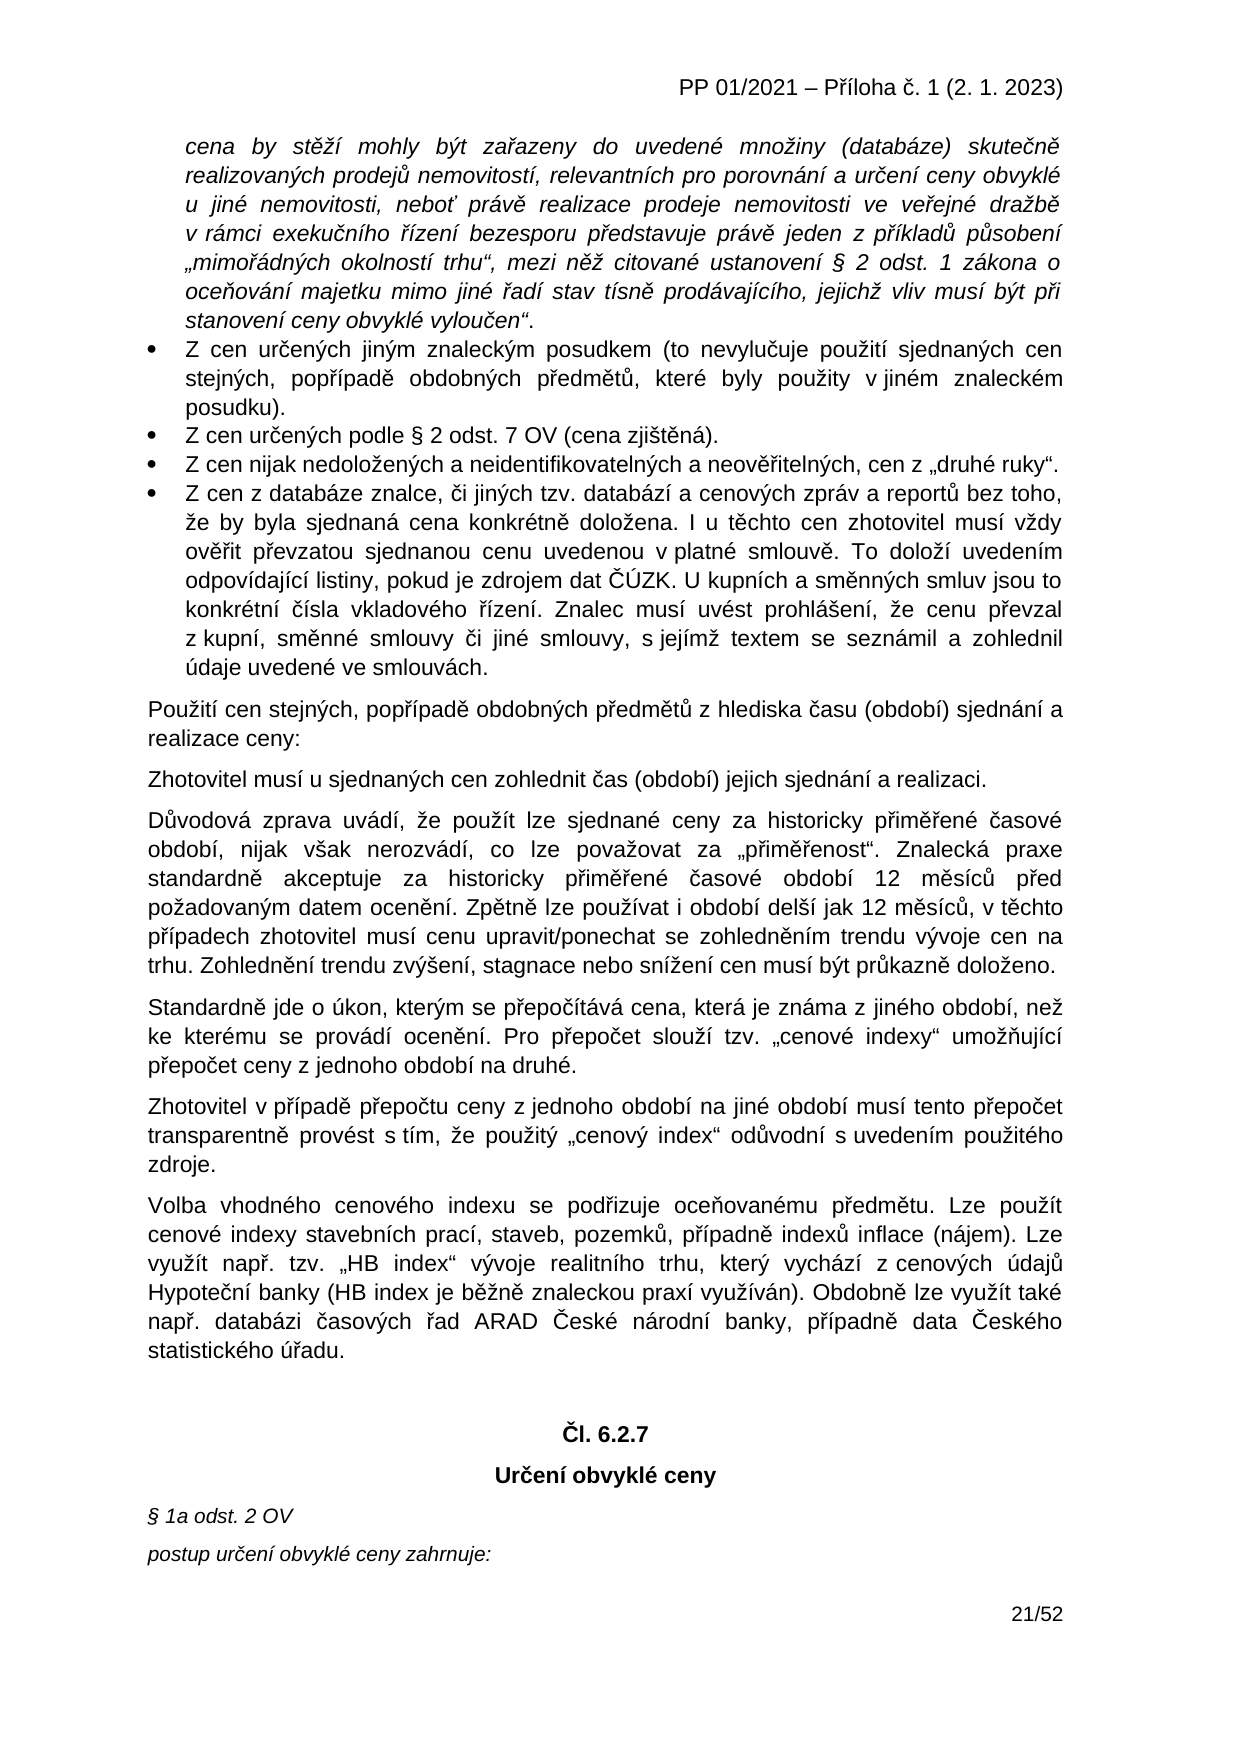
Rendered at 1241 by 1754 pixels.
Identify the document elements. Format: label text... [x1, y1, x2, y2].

text Čl. 6.2.7 [148, 1421, 1063, 1447]
text Zhotovitel musí u sjednaných cen zohlednit čas (období) jejich sjednání a realizaci. [148, 766, 1063, 792]
text § 1a odst. 2 OV [148, 1503, 1063, 1527]
text Standardně jde o úkon, kterým se přepočítává cena, která je známa z jiného období, než ke kterému se provádí ocenění. Pro přepočet slouží tzv. „cenové indexy“ umožňující přepočet ceny z jednoho období na druhé. [148, 994, 1063, 1078]
text Použití cen stejných, popřípadě obdobných předmětů z hlediska času (období) sjednání a realizace ceny: [148, 696, 1063, 751]
list Z cen nijak nedoložených a neidentifikovatelných a neověřitelných, cen z „druhé ruky“. [148, 451, 1063, 478]
list Určení obvyklé ceny [148, 1462, 1063, 1488]
text Volba vhodného cenového indexu se podřizuje oceňovanému předmětu. Lze použít cenové indexy stavebních prací, staveb, pozemků, případně indexů inflace (nájem). Lze využít např. tzv. „HB index“ vývoje realitního trhu, který vychází z cenových údajů Hypoteční banky (HB index je běžně znaleckou praxí využíván). Obdobně lze využít také např. databázi časových řad ARAD České národní banky, případně data Českého statistického úřadu. [148, 1192, 1063, 1364]
list Z cen z databáze znalce, či jiných tzv. databází a cenových zpráv a reportů bez toho, že by byla sjednaná cena konkrétně doložena. I u těchto cen zhotovitel musí vždy ověřit převzatou sjednanou cenu uvedenou v platné smlouvě. To doloží uvedením odpovídající listiny, pokud je zdrojem dat ČÚZK. U kupních a směnných smluv jsou to konkrétní čísla vkladového řízení. Znalec musí uvést prohlášení, že cenu převzal z kupní, směnné smlouvy či jiné smlouvy, s jejímž textem se seznámil a zohlednil údaje uvedené ve smlouvách. [148, 480, 1063, 681]
list Z cen určených podle § 2 odst. 7 OV (cena zjištěná). [148, 422, 1063, 449]
text Důvodová zprava uvádí, že použít lze sjednané ceny za historicky přiměřené časové období, nijak však nerozvádí, co lze považovat za „přiměřenost“. Znalecká praxe standardně akceptuje za historicky přiměřené časové období 12 měsíců před požadovaným datem ocenění. Zpětně lze používat i období delší jak 12 měsíců, v těchto případech zhotovitel musí cenu upravit/ponechat se zohledněním trendu vývoje cen na trhu. Zohlednění trendu zvýšení, stagnace nebo snížení cen musí být průkazně doloženo. [148, 807, 1063, 979]
list Z cen určených jiným znaleckým posudkem (to nevylučuje použití sjednaných cen stejných, popřípadě obdobných předmětů, které byly použity v jiném znaleckém posudku). [148, 336, 1063, 420]
text postup určení obvyklé ceny zahrnuje: [148, 1542, 1063, 1566]
text Zhotovitel v případě přepočtu ceny z jednoho období na jiné období musí tento přepočet transparentně provést s tím, že použitý „cenový index“ odůvodní s uvedením použitého zdroje. [148, 1093, 1063, 1177]
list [185, 133, 1063, 333]
